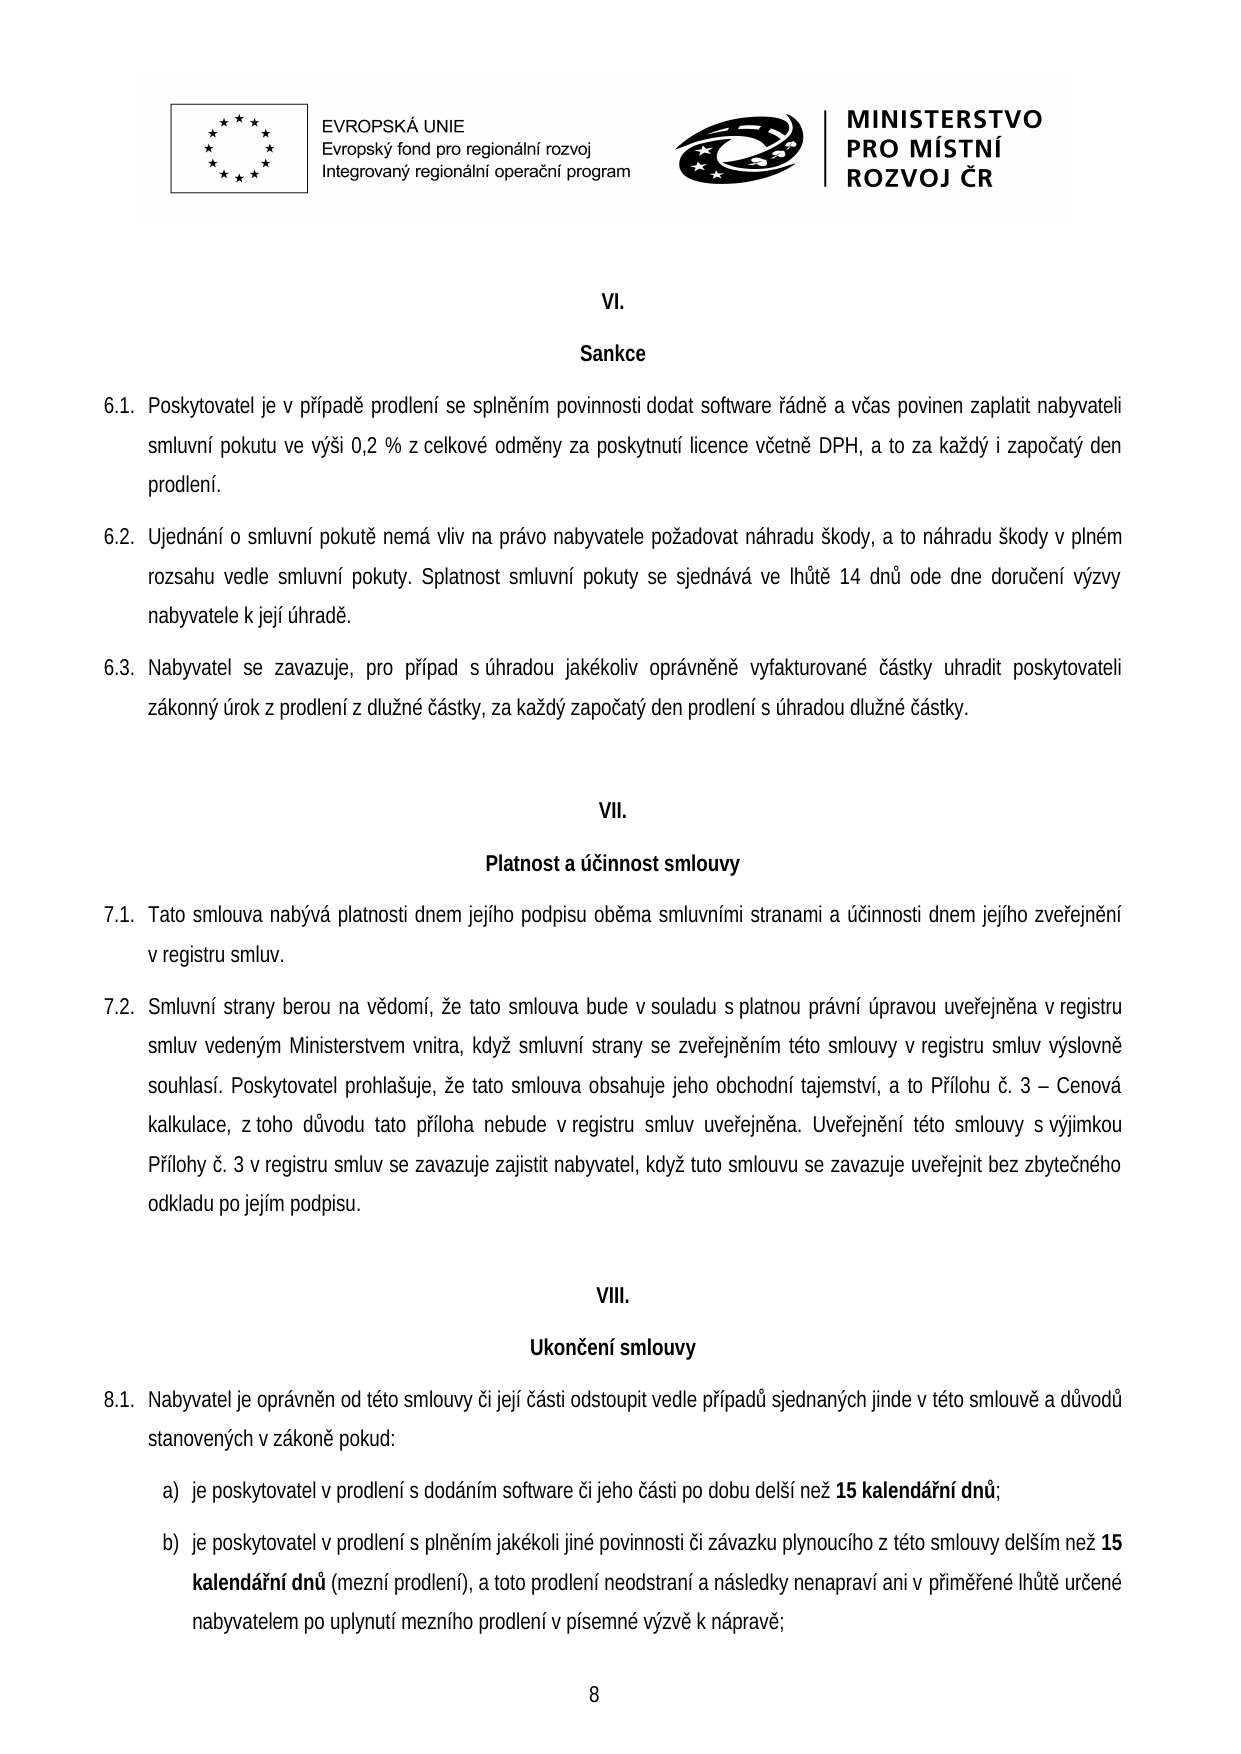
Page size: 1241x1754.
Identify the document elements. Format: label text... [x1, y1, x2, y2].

subtitle VII. [103, 797, 1122, 824]
list Tato smlouva nabývá platnosti dnem jejího podpisu oběma smluvními stranami a účinnosti dnem jejího zveřejnění v registru smluv. [103, 901, 1122, 967]
list Poskytovatel je v případě prodlení se splněním povinnosti dodat software řádně a včas povinen zaplatit nabyvateli smluvní pokutu ve výši 0,2 % z celkové odměny za poskytnutí licence včetně DPH, a to za každý i započatý den prodlení. [103, 392, 1122, 497]
picture [140, 73, 1072, 223]
list Ujednání o smluvní pokutě nemá vliv na právo nabyvatele požadovat náhradu škody, a to náhradu škody v plném rozsahu vedle smluvní pokuty. Splatnost smluvní pokuty se sjednává ve lhůtě 14 dnů ode dne doručení výzvy nabyvatele k její úhradě. [103, 523, 1122, 628]
list Nabyvatel je oprávněn od této smlouvy či její části odstoupit vedle případů sjednaných jinde v této smlouvě a důvodů stanovených v zákoně pokud: [103, 1386, 1122, 1452]
list je poskytovatel v prodlení s plněním jakékoli jiné povinnosti či závazku plynoucího z této smlouvy delším než 15 kalendářní dnů (mezní prodlení), a toto prodlení neodstraní a následky nenapraví ani v přiměřené lhůtě určené nabyvatelem po uplynutí mezního prodlení v písemné výzvě k nápravě; [162, 1529, 1122, 1634]
list Nabyvatel se zavazuje, pro případ s úhradou jakékoliv oprávněně vyfakturované částky uhradit poskytovateli zákonný úrok z prodlení z dlužné částky, za každý započatý den prodlení s úhradou dlužné částky. [103, 654, 1122, 720]
text Platnost a účinnost smlouvy [103, 849, 1122, 876]
list Ukončení smlouvy [103, 1334, 1122, 1360]
list je poskytovatel v prodlení s dodáním software či jeho části po dobu delší než 15 kalendářní dnů; [162, 1477, 1122, 1503]
text VI. [103, 288, 1122, 314]
text Sankce [103, 340, 1122, 367]
list Smluvní strany berou na vědomí, že tato smlouva bude v souladu s platnou právní úpravou uveřejněna v registru smluv vedeným Ministerstvem vnitra, když smluvní strany se zveřejněním této smlouvy v registru smluv výslovně souhlasí. Poskytovatel prohlašuje, že tato smlouva obsahuje jeho obchodní tajemství, a to Přílohu č. 3 – Cenová kalkulace, z toho důvodu tato příloha nebude v registru smluv uveřejněna. Uveřejnění této smlouvy s výjimkou Přílohy č. 3 v registru smluv se zavazuje zajistit nabyvatel, když tuto smlouvu se zavazuje uveřejnit bez zbytečného odkladu po jejím podpisu. [103, 993, 1122, 1217]
list VIII. [103, 1282, 1122, 1308]
